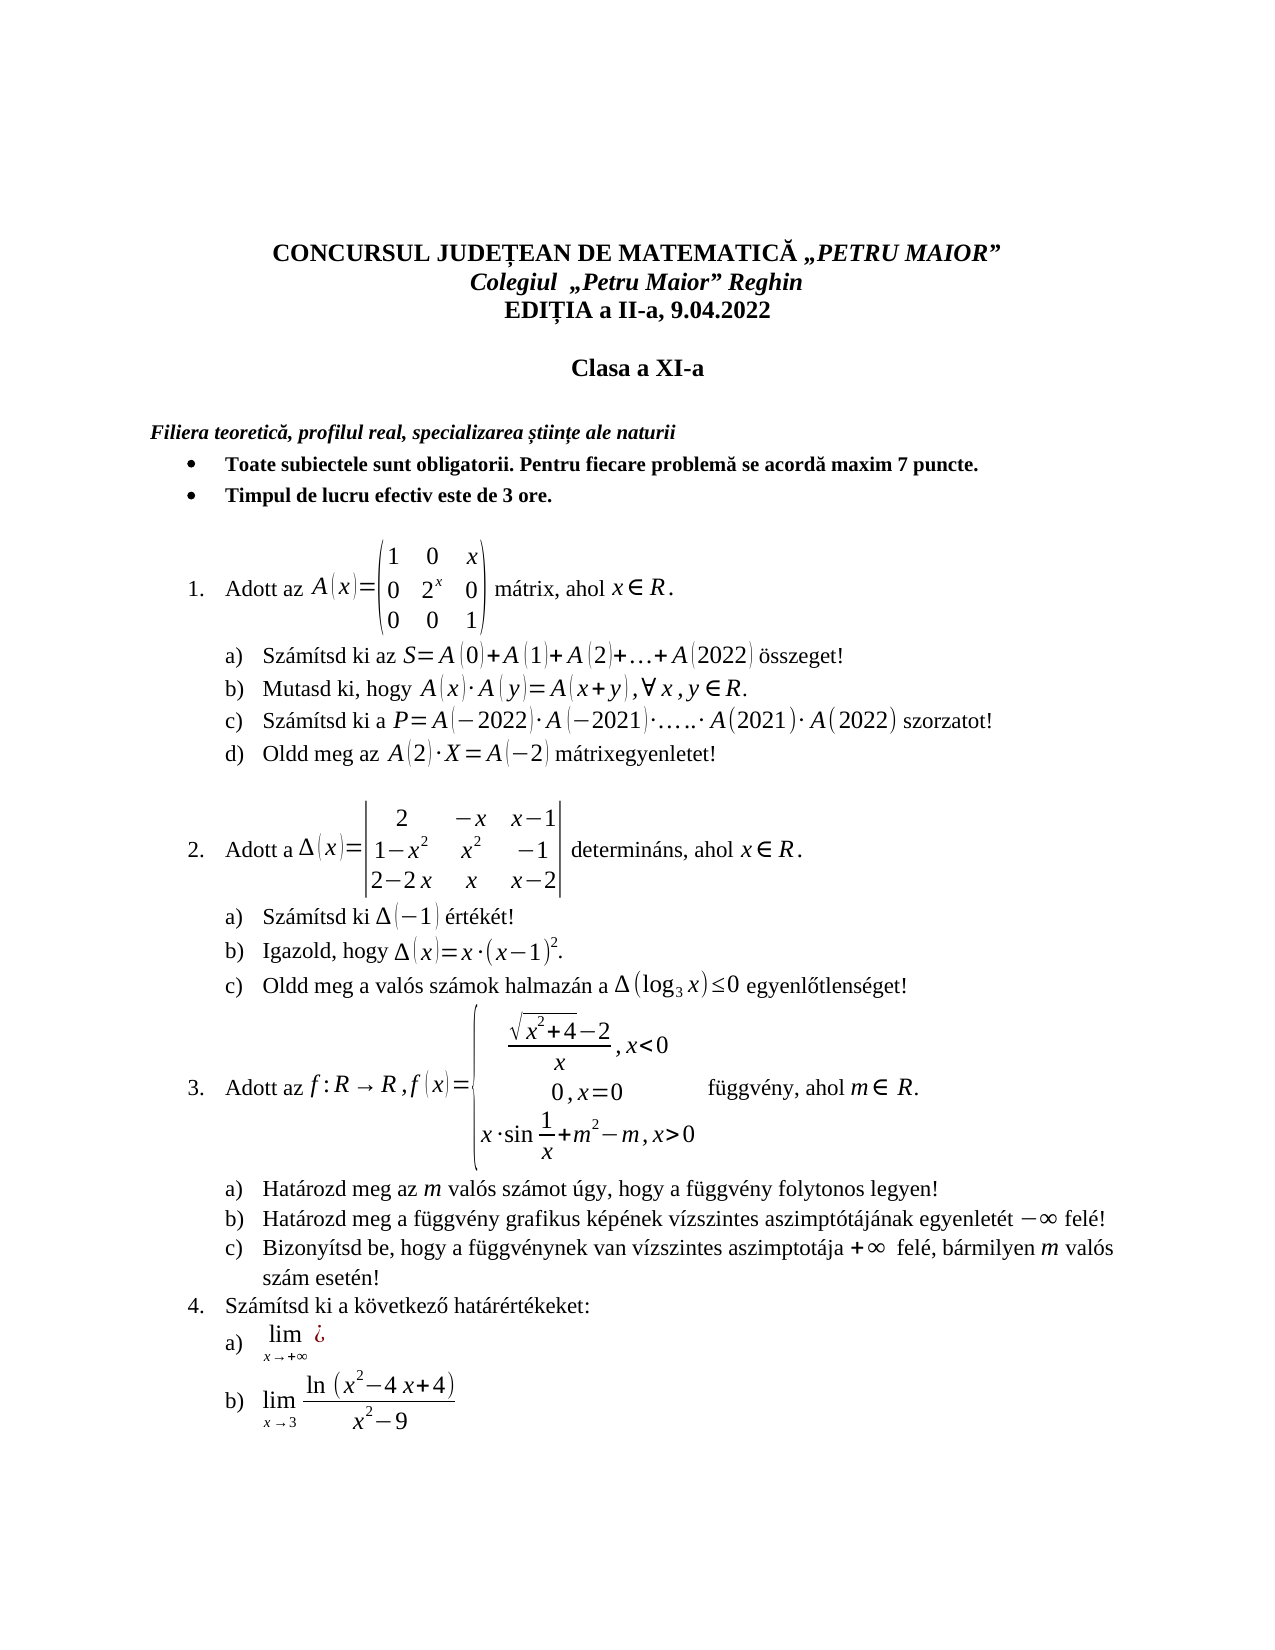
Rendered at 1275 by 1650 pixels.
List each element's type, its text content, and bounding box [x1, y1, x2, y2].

list Timpul de lucru efectiv este de 3 ore. [187, 477, 1125, 509]
list Adott az mátrix, ahol [187, 538, 1125, 638]
list Oldd meg a valós számok halmazán a egyenlőtlenséget! [225, 969, 1125, 1001]
list Bizonyítsd be, hogy a függvénynek van vízszintes aszimptotája felé, bármilyen valós szám esetén! [225, 1234, 1125, 1290]
list Határozd meg az valós számot úgy, hogy a függvény folytonos legyen! [225, 1174, 1125, 1202]
list Mutasd ki, hogy . [225, 672, 1125, 703]
text EDIȚIA a II-a, 9.04.2022 [150, 296, 1125, 324]
list Igazold, hogy . [225, 934, 1125, 967]
list Adott a determináns, ahol [187, 799, 1125, 899]
list Adott az függvény, ahol . [187, 1003, 1125, 1172]
list Számítsd ki értékét! [225, 901, 1125, 932]
list Határozd meg a függvény grafikus képének vízszintes aszimptótájának egyenletét felé! [225, 1204, 1125, 1232]
list Toate subiectele sunt obligatorii. Pentru fiecare problemă se acordă maxim 7 puncte. [187, 446, 1125, 477]
list Számítsd ki a szorzatot! [225, 705, 1125, 736]
text CONCURSUL JUDEȚEAN DE MATEMATICĂ „PETRU MAIOR” [150, 238, 1125, 267]
text Colegiul „Petru Maior” Reghin [150, 267, 1125, 296]
text Filiera teoretică, profilul real, specializarea științe ale naturii [150, 414, 1125, 446]
list Számítsd ki a következő határértékeket: [187, 1292, 1125, 1318]
list Oldd meg az mátrixegyenletet! [225, 738, 1125, 769]
list Számítsd ki az összeget! [225, 640, 1125, 670]
text Clasa a XI-a [150, 353, 1125, 382]
